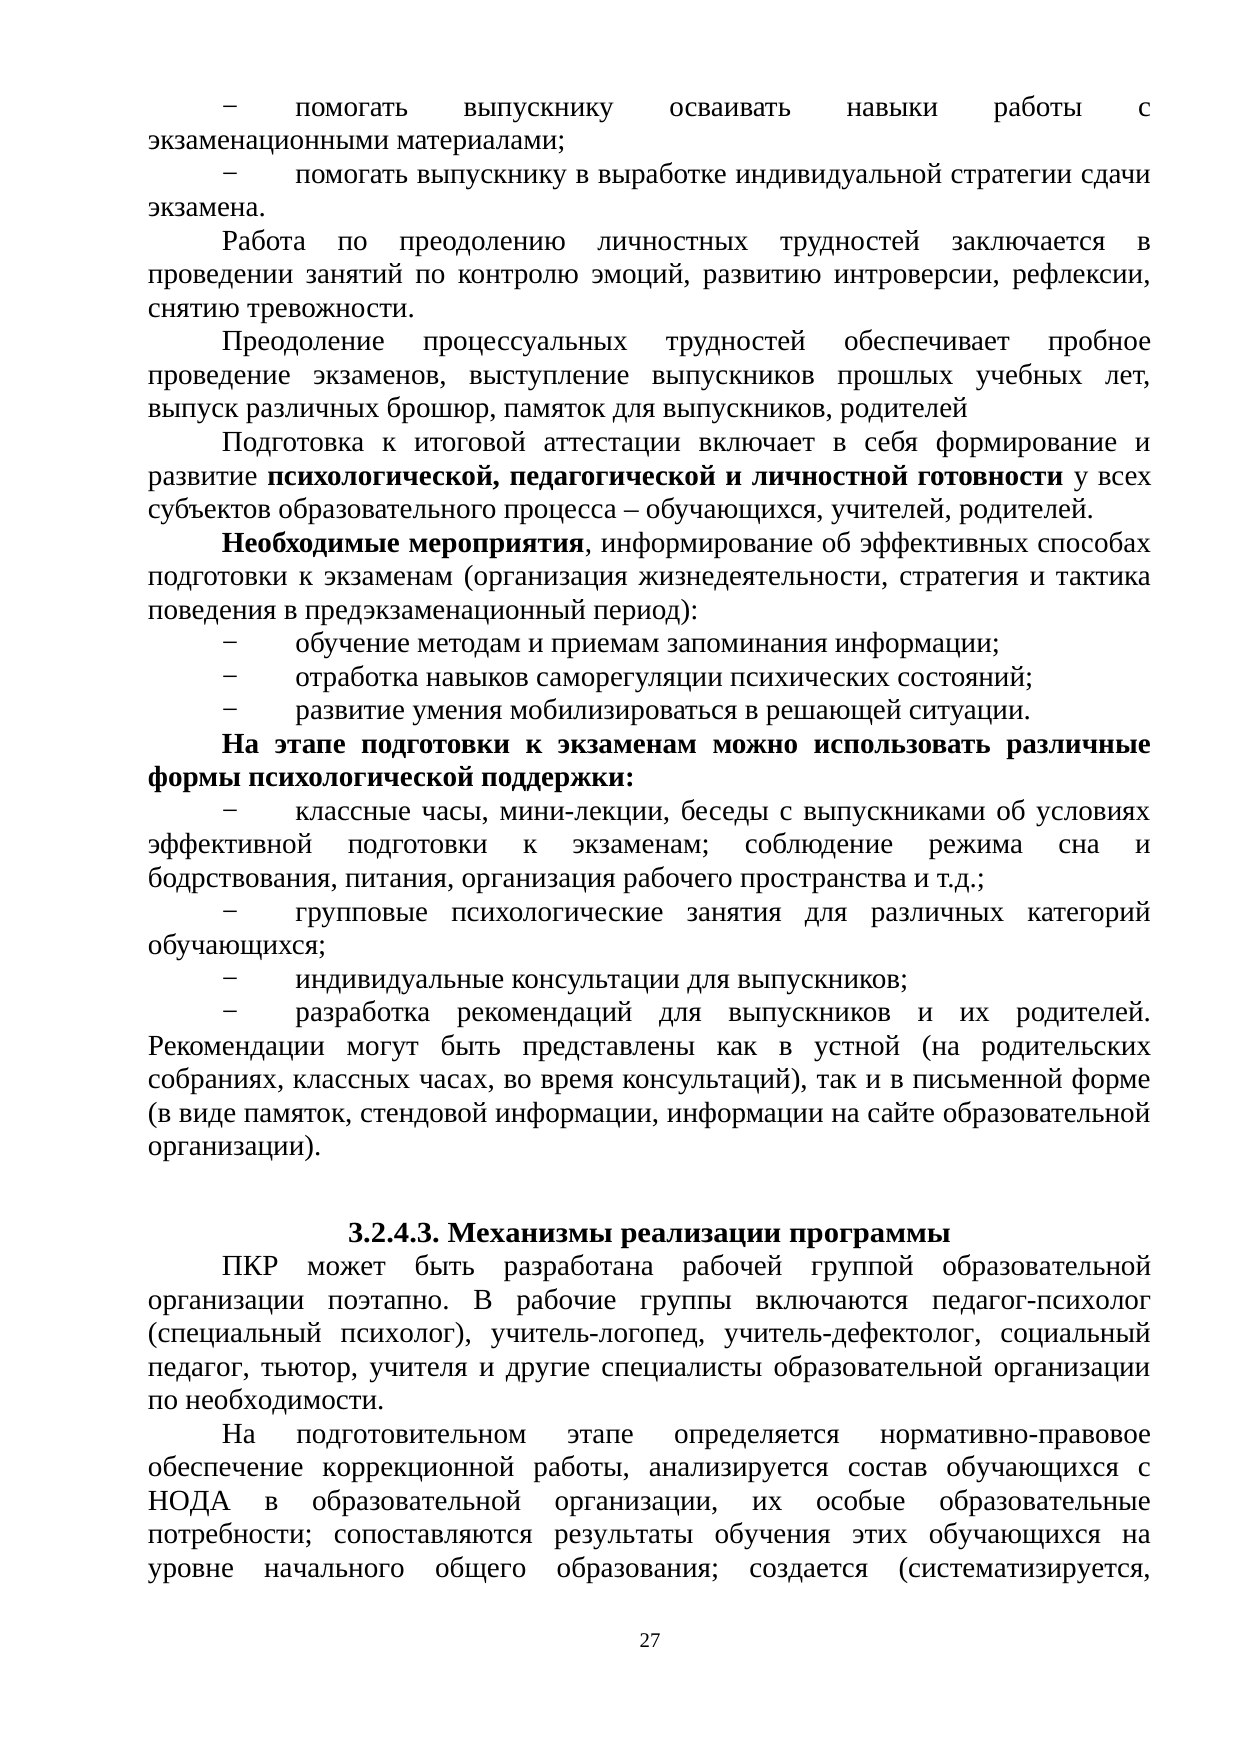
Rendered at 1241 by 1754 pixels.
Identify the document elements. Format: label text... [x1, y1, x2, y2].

list отработка навыков саморегуляции психических состояний; [148, 659, 1152, 692]
list классные часы, мини-лекции, беседы с выпускниками об условиях эффективной подготовки к экзаменам; соблюдение режима сна и бодрствования, питания, организация рабочего пространства и т.д.; [148, 793, 1152, 894]
text Необходимые мероприятия, информирование об эффективных способах подготовки к экзаменам (организация жизнедеятельности, стратегия и тактика поведения в предэкзаменационный период): [148, 525, 1152, 625]
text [148, 1416, 1152, 1584]
text Работа по преодолению личностных трудностей заключается в проведении занятий по контролю эмоций, развитию интроверсии, рефлексии, снятию тревожности. [148, 223, 1152, 323]
text Подготовка к итоговой аттестации включает в себя формирование и развитие психологической, педагогической и личностной готовности у всех субъектов образовательного процесса – обучающихся, учителей, родителей. [148, 424, 1152, 525]
text Преодоление процессуальных трудностей обеспечивает пробное проведение экзаменов, выступление выпускников прошлых учебных лет, выпуск различных брошюр, памяток для выпускников, родителей [148, 323, 1152, 424]
text На этапе подготовки к экзаменам можно использовать различные формы психологической поддержки: [148, 726, 1152, 793]
list помогать выпускнику осваивать навыки работы с экзаменационными материалами; [148, 89, 1152, 156]
list индивидуальные консультации для выпускников; [148, 961, 1152, 994]
list групповые психологические занятия для различных категорий обучающихся; [148, 894, 1152, 961]
list развитие умения мобилизироваться в решающей ситуации. [148, 692, 1152, 726]
list разработка рекомендаций для выпускников и их родителей. Рекомендации могут быть представлены как в устной (на родительских собраниях, классных часах, во время консультаций), так и в письменной форме (в виде памяток, стендовой информации, информации на сайте образовательной организации). [148, 994, 1152, 1162]
subtitle 3.2.4.3. Механизмы реализации программы [148, 1215, 1152, 1248]
list помогать выпускнику в выработке индивидуальной стратегии сдачи экзамена. [148, 156, 1152, 223]
list обучение методам и приемам запоминания информации; [148, 625, 1152, 659]
text ПКР может быть разработана рабочей группой образовательной организации поэтапно. В рабочие группы включаются педагог-психолог (специальный психолог), учитель-логопед, учитель-дефектолог, социальный педагог, тьютор, учителя и другие специалисты образовательной организации по необходимости. [148, 1248, 1152, 1416]
